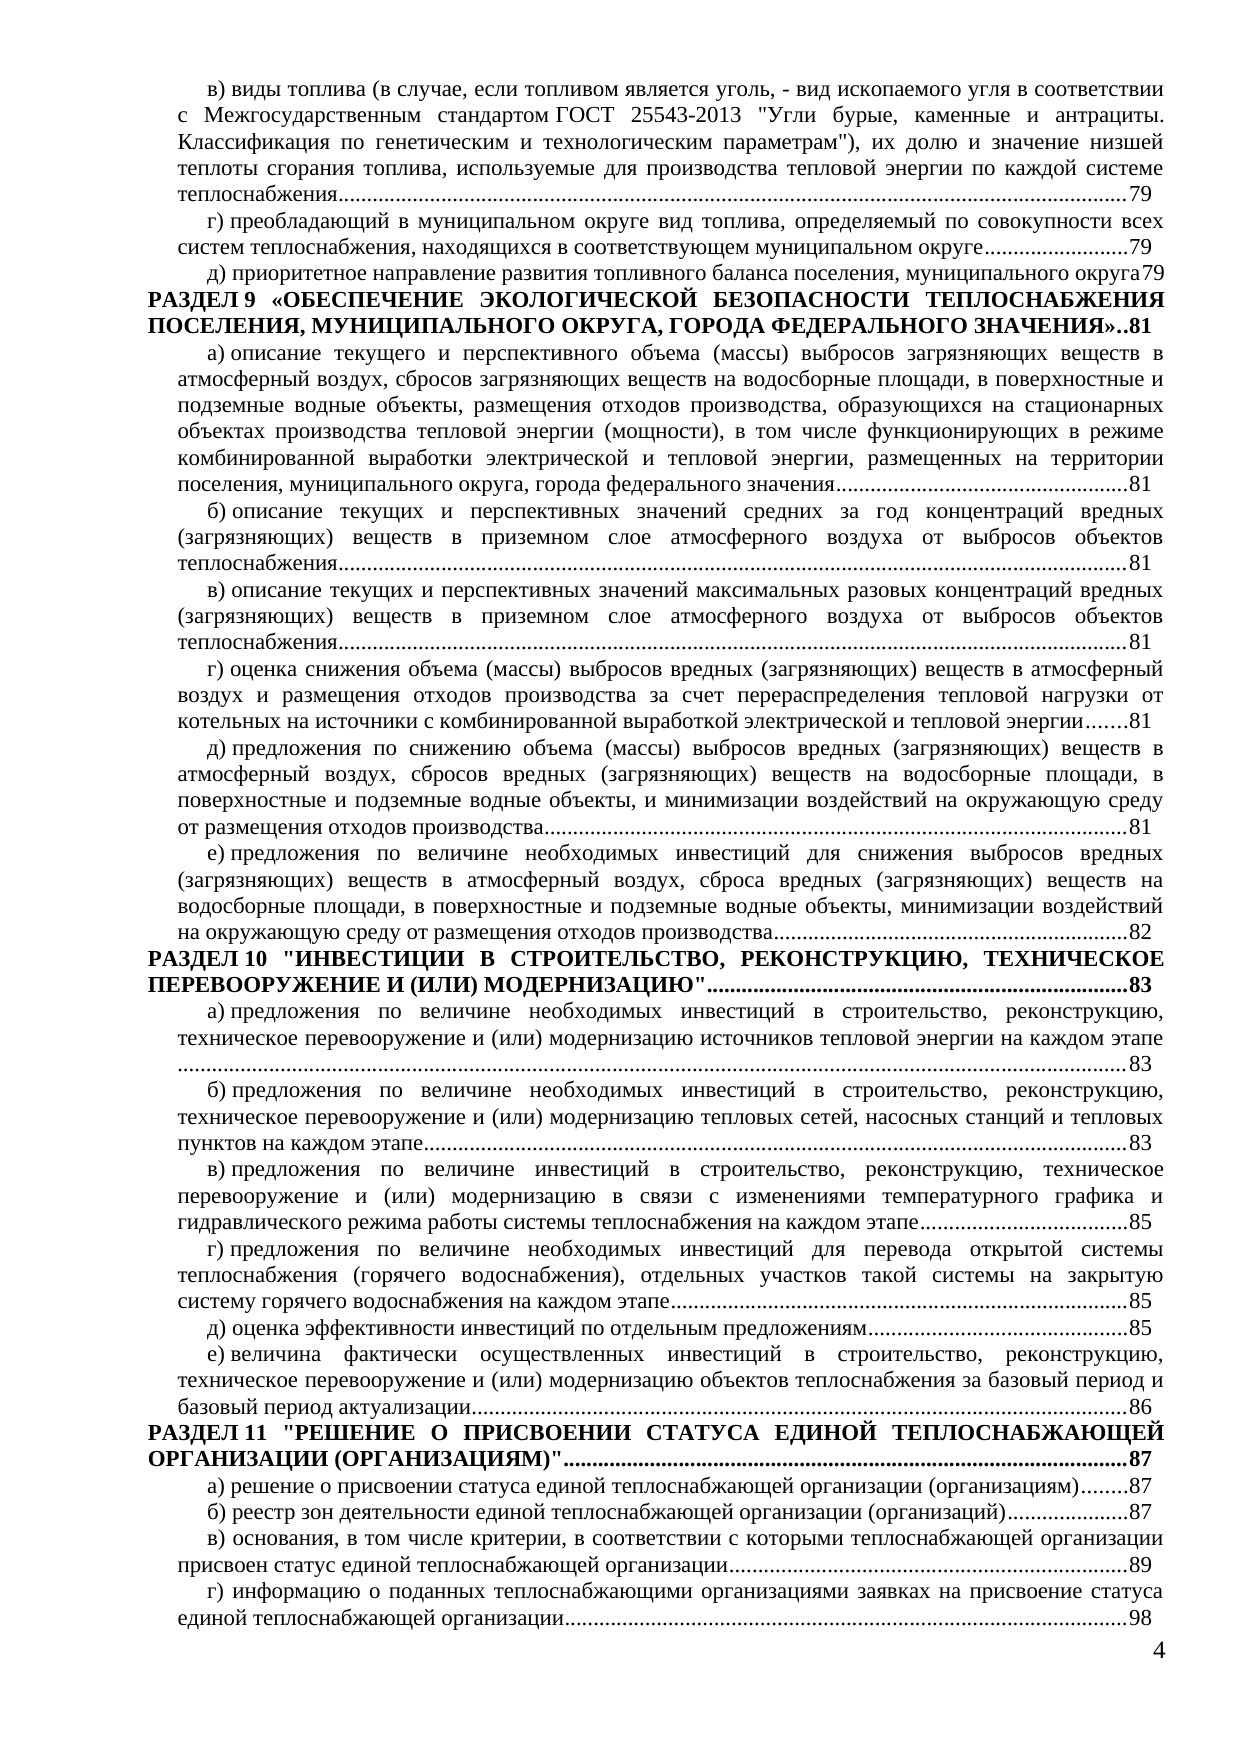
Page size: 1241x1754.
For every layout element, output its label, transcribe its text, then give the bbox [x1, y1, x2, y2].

text б) описание текущих и перспективных значений средних за год концентраций вредных (загрязняющих) веществ в приземном слое атмосферного воздуха от выбросов объектов теплоснабжения 81 [177, 497, 1165, 576]
text а) предложения по величине необходимых инвестиций в строительство, реконструкцию, техническое перевооружение и (или) модернизацию источников тепловой энергии на каждом этапе 83 [177, 997, 1165, 1076]
text в) основания, в том числе критерии, в соответствии с которыми теплоснабжающей организации присвоен статус единой теплоснабжающей организации 89 [177, 1524, 1165, 1577]
text в) виды топлива (в случае, если топливом является уголь, - вид ископаемого угля в соответствии с Межгосударственным стандартом ГОСТ 25543-2013 "Угли бурые, каменные и антрациты. Классификация по генетическим и технологическим параметрам"), их долю и значение низшей теплоты сгорания топлива, используемые для производства тепловой энергии по каждой системе теплоснабжения 79 [177, 75, 1165, 207]
text г) предложения по величине необходимых инвестиций для перевода открытой системы теплоснабжения (горячего водоснабжения), отдельных участков такой системы на закрытую систему горячего водоснабжения на каждом этапе 85 [177, 1234, 1165, 1314]
text д) предложения по снижению объема (массы) выбросов вредных (загрязняющих) веществ в атмосферный воздух, сбросов вредных (загрязняющих) веществ на водосборные площади, в поверхностные и подземные водные объекты, и минимизации воздействий на окружающую среду от размещения отходов производства 81 [177, 734, 1165, 839]
text в) предложения по величине инвестиций в строительство, реконструкцию, техническое перевооружение и (или) модернизацию в связи с изменениями температурного графика и гидравлического режима работы системы теплоснабжения на каждом этапе 85 [177, 1156, 1165, 1234]
text е) предложения по величине необходимых инвестиций для снижения выбросов вредных (загрязняющих) веществ в атмосферный воздух, сброса вредных (загрязняющих) веществ на водосборные площади, в поверхностные и подземные водные объекты, минимизации воздействий на окружающую среду от размещения отходов производства 82 [177, 839, 1165, 945]
text б) реестр зон деятельности единой теплоснабжающей организации (организаций) 87 [177, 1498, 1165, 1524]
text г) информацию о поданных теплоснабжающими организациями заявках на присвоение статуса единой теплоснабжающей организации 98 [177, 1577, 1165, 1630]
text б) предложения по величине необходимых инвестиций в строительство, реконструкцию, техническое перевооружение и (или) модернизацию тепловых сетей, насосных станций и тепловых пунктов на каждом этапе 83 [177, 1076, 1165, 1156]
text д) оценка эффективности инвестиций по отдельным предложениям 85 [177, 1314, 1165, 1340]
text а) решение о присвоении статуса единой теплоснабжающей организации (организациям) 87 [177, 1472, 1165, 1498]
text г) оценка снижения объема (массы) выбросов вредных (загрязняющих) веществ в атмосферный воздух и размещения отходов производства за счет перераспределения тепловой нагрузки от котельных на источники с комбинированной выработкой электрической и тепловой энергии 81 [177, 655, 1165, 734]
text д) приоритетное направление развития топливного баланса поселения, муниципального округа 79 [177, 259, 1165, 286]
text РАЗДЕЛ 9 «ОБЕСПЕЧЕНИЕ ЭКОЛОГИЧЕСКОЙ БЕЗОПАСНОСТИ ТЕПЛОСНАБЖЕНИЯ ПОСЕЛЕНИЯ, МУНИЦИПАЛЬНОГО ОКРУГА, ГОРОДА ФЕДЕРАЛЬНОГО ЗНАЧЕНИЯ» 81 [148, 286, 1165, 338]
text г) преобладающий в муниципальном округе вид топлива, определяемый по совокупности всех систем теплоснабжения, находящихся в соответствующем муниципальном округе 79 [177, 207, 1165, 259]
text РАЗДЕЛ 10 "ИНВЕСТИЦИИ В СТРОИТЕЛЬСТВО, РЕКОНСТРУКЦИЮ, ТЕХНИЧЕСКОЕ ПЕРЕВООРУЖЕНИЕ И (ИЛИ) МОДЕРНИЗАЦИЮ" 83 [148, 945, 1165, 997]
text е) величина фактически осуществленных инвестиций в строительство, реконструкцию, техническое перевооружение и (или) модернизацию объектов теплоснабжения за базовый период и базовый период актуализации 86 [177, 1340, 1165, 1419]
text в) описание текущих и перспективных значений максимальных разовых концентраций вредных (загрязняющих) веществ в приземном слое атмосферного воздуха от выбросов объектов теплоснабжения 81 [177, 576, 1165, 655]
text РАЗДЕЛ 11 "РЕШЕНИЕ О ПРИСВОЕНИИ СТАТУСА ЕДИНОЙ ТЕПЛОСНАБЖАЮЩЕЙ ОРГАНИЗАЦИИ (ОРГАНИЗАЦИЯМ)" 87 [148, 1419, 1165, 1472]
text а) описание текущего и перспективного объема (массы) выбросов загрязняющих веществ в атмосферный воздух, сбросов загрязняющих веществ на водосборные площади, в поверхностные и подземные водные объекты, размещения отходов производства, образующихся на стационарных объектах производства тепловой энергии (мощности), в том числе функционирующих в режиме комбинированной выработки электрической и тепловой энергии, размещенных на территории поселения, муниципального округа, города федерального значения 81 [177, 338, 1165, 497]
